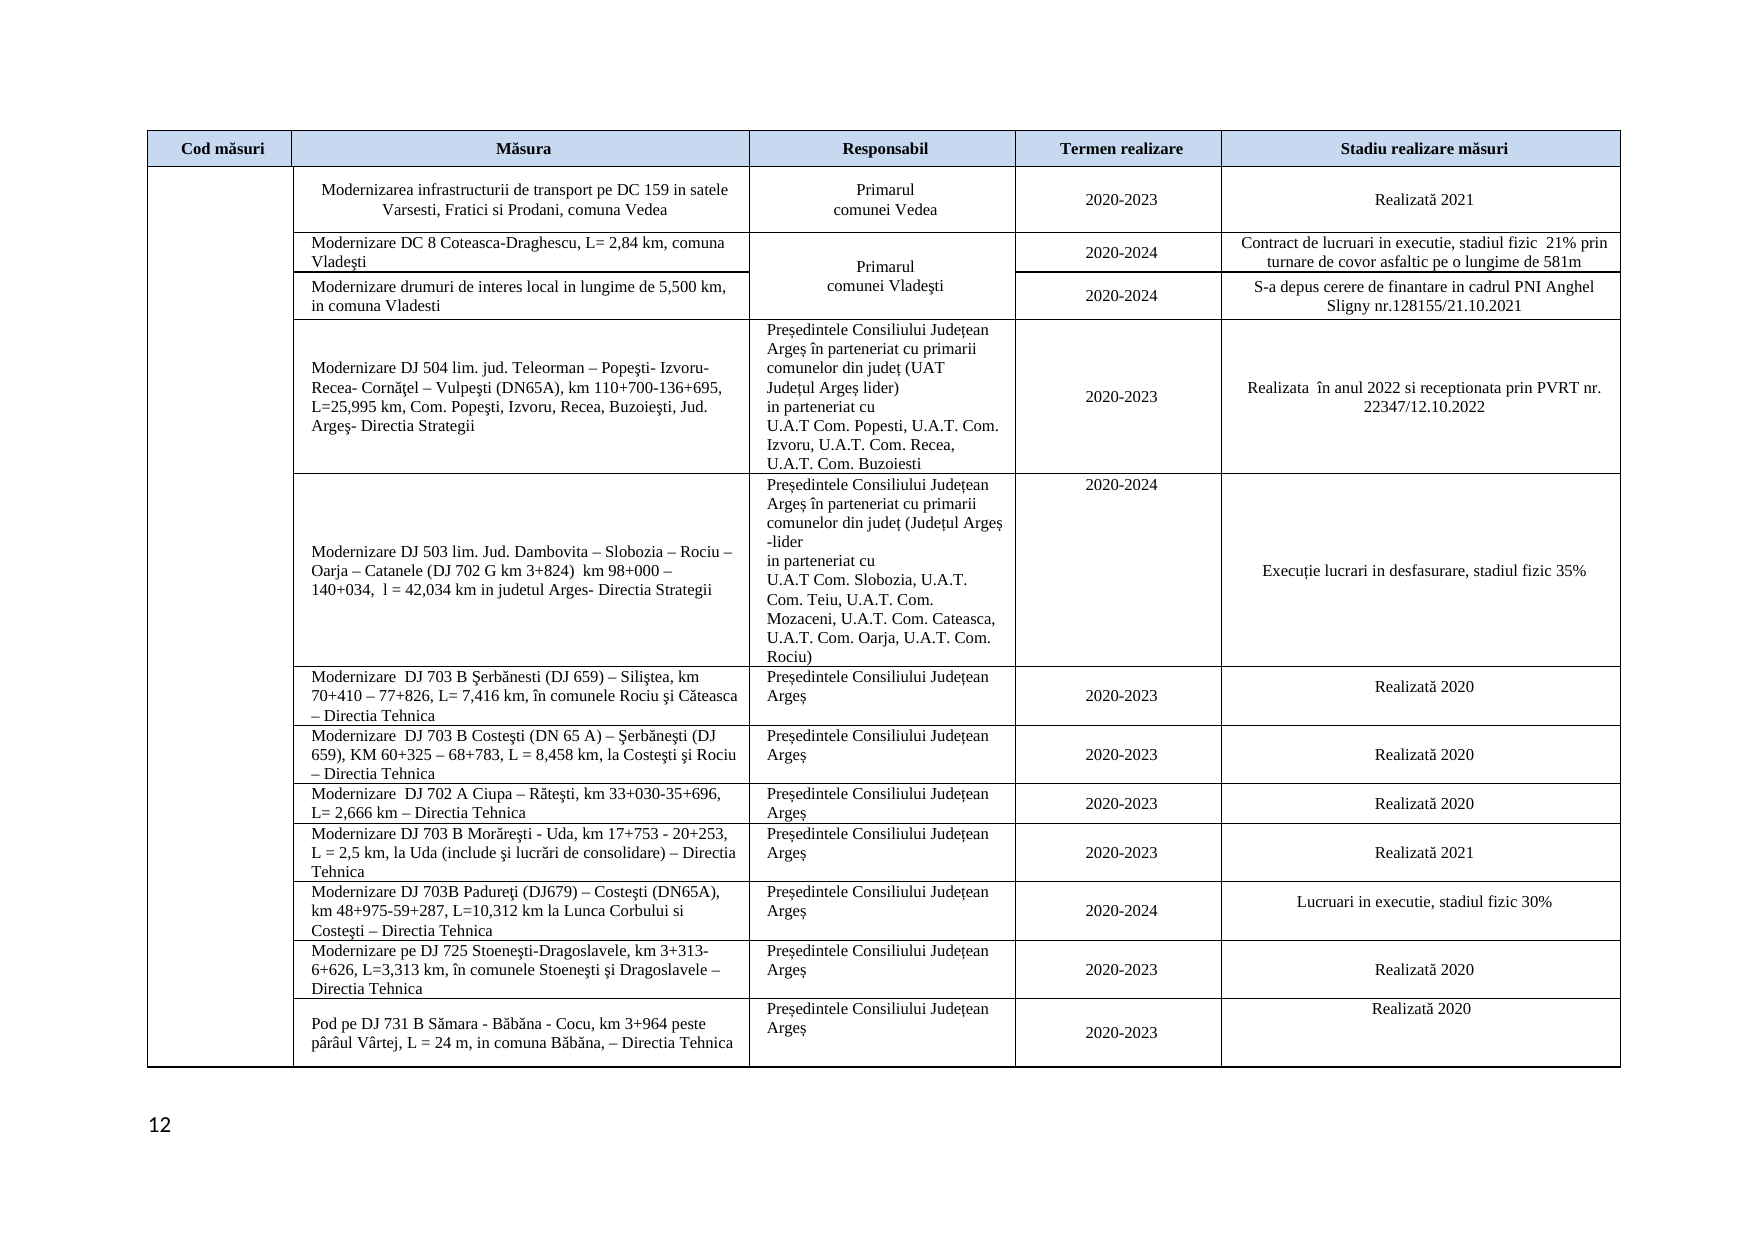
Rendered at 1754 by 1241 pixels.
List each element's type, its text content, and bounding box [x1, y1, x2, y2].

table_cell S-a depus cerere de finantare in cadrul PNI Anghel Sligny nr.128155/21.10.2021 [1222, 273, 1620, 319]
table_cell Realizată 2020 [1222, 784, 1620, 822]
table_cell Modernizarea infrastructurii de transport pe DC 159 in satele Varsesti, Fratici si Prodani, comuna Vedea [294, 167, 749, 232]
table_cell Realizata în anul 2022 si receptionata prin PVRT nr. 22347/12.10.2022 [1222, 320, 1620, 473]
table_cell Primarul comunei Vedea [750, 167, 1015, 232]
table_cell Primarul comunei Vladeşti [750, 233, 1015, 319]
table_cell Modernizare DJ 503 lim. Jud. Dambovita – Slobozia – Rociu – Oarja – Catanele (DJ 702 G km 3+824) km 98+000 – 140+034, l = 42,034 km in judetul Arges- Directia Strategii [294, 474, 749, 666]
table_cell 2020-2023 [1016, 784, 1221, 822]
table_cell Președintele Consiliului Județean Argeș [750, 726, 1015, 783]
table_cell 2020-2024 [1016, 233, 1221, 271]
table_cell 2020-2024 [1016, 474, 1221, 666]
table_header Termen realizare [1016, 131, 1221, 166]
table_cell Modernizare drumuri de interes local in lungime de 5,500 km, in comuna Vladesti [294, 273, 749, 319]
table_cell Modernizare DC 8 Coteasca-Draghescu, L= 2,84 km, comuna Vladeşti [294, 233, 749, 271]
table_cell 2020-2024 [1016, 273, 1221, 319]
table_cell Realizată 2020 [1222, 667, 1620, 724]
table_cell Modernizare DJ 703B Padureţi (DJ679) – Costeşti (DN65A), km 48+975-59+287, L=10,312 km la Lunca Corbului si Costeşti – Directia Tehnica [294, 882, 749, 939]
table_cell Modernizare pe DJ 725 Stoeneşti-Dragoslavele, km 3+313-6+626, L=3,313 km, în comunele Stoeneşti şi Dragoslavele – Directia Tehnica [294, 941, 749, 998]
table_cell 2020-2023 [1016, 667, 1221, 724]
table_cell Modernizare DJ 504 lim. jud. Teleorman – Popeşti- Izvoru- Recea- Cornăţel – Vulpeşti (DN65A), km 110+700-136+695, L=25,995 km, Com. Popeşti, Izvoru, Recea, Buzoieşti, Jud. Argeş- Directia Strategii [294, 320, 749, 473]
table_cell Modernizare DJ 703 B Morăreşti - Uda, km 17+753 - 20+253, L = 2,5 km, la Uda (include şi lucrări de consolidare) – Directia Tehnica [294, 824, 749, 881]
table_cell Realizată 2021 [1222, 824, 1620, 881]
table_cell 2020-2023 [1016, 941, 1221, 998]
table_cell Președintele Consiliului Județean Argeș [750, 667, 1015, 724]
table_cell Președintele Consiliului Județean Argeș [750, 999, 1015, 1066]
table_cell Realizată 2020 [1222, 999, 1620, 1066]
table_cell Președintele Consiliului Județean Argeș [750, 882, 1015, 939]
table_cell Modernizare DJ 702 A Ciupa – Răteşti, km 33+030-35+696, L= 2,666 km – Directia Tehnica [294, 784, 749, 822]
table_cell Execuție lucrari in desfasurare, stadiul fizic 35% [1222, 474, 1620, 666]
table_header Responsabil [750, 131, 1015, 166]
table_header Stadiu realizare măsuri [1222, 131, 1620, 166]
table_cell Pod pe DJ 731 B Sămara - Băbăna - Cocu, km 3+964 peste pârâul Vârtej, L = 24 m, in comuna Băbăna, – Directia Tehnica [294, 999, 749, 1066]
table_header Măsura [292, 131, 749, 166]
table_cell Realizată 2020 [1222, 726, 1620, 783]
table_cell Președintele Consiliului Județean Argeș în parteneriat cu primarii comunelor din județ (UAT Județul Argeș lider) in parteneriat cu U.A.T Com. Popesti, U.A.T. Com. Izvoru, U.A.T. Com. Recea, U.A.T. Com. Buzoiesti [750, 320, 1015, 473]
table_cell 2020-2023 [1016, 320, 1221, 473]
table_cell Contract de lucruari in executie, stadiul fizic 21% prin turnare de covor asfaltic pe o lungime de 581m [1222, 233, 1620, 271]
table_cell Președintele Consiliului Județean Argeș [750, 784, 1015, 822]
table_cell Realizată 2020 [1222, 941, 1620, 998]
table_cell 2020-2024 [1016, 882, 1221, 939]
table_header Cod măsuri [148, 131, 291, 166]
table_cell Realizată 2021 [1222, 167, 1620, 232]
table_cell 2020-2023 [1016, 726, 1221, 783]
table_cell Președintele Consiliului Județean Argeș [750, 941, 1015, 998]
table_cell Președintele Consiliului Județean Argeș în parteneriat cu primarii comunelor din județ (Județul Argeș -lider in parteneriat cu U.A.T Com. Slobozia, U.A.T. Com. Teiu, U.A.T. Com. Mozaceni, U.A.T. Com. Cateasca, U.A.T. Com. Oarja, U.A.T. Com. Rociu) [750, 474, 1015, 666]
table_cell 2020-2023 [1016, 167, 1221, 232]
table_cell 2020-2023 [1016, 824, 1221, 881]
table_cell Modernizare DJ 703 B Şerbănesti (DJ 659) – Siliştea, km 70+410 – 77+826, L= 7,416 km, în comunele Rociu şi Căteasca – Directia Tehnica [294, 667, 749, 724]
table_cell 2020-2023 [1016, 999, 1221, 1066]
table_cell Lucruari in executie, stadiul fizic 30% [1222, 882, 1620, 939]
table_cell Președintele Consiliului Județean Argeș [750, 824, 1015, 881]
table_cell Modernizare DJ 703 B Costeşti (DN 65 A) – Şerbăneşti (DJ 659), KM 60+325 – 68+783, L = 8,458 km, la Costeşti şi Rociu – Directia Tehnica [294, 726, 749, 783]
